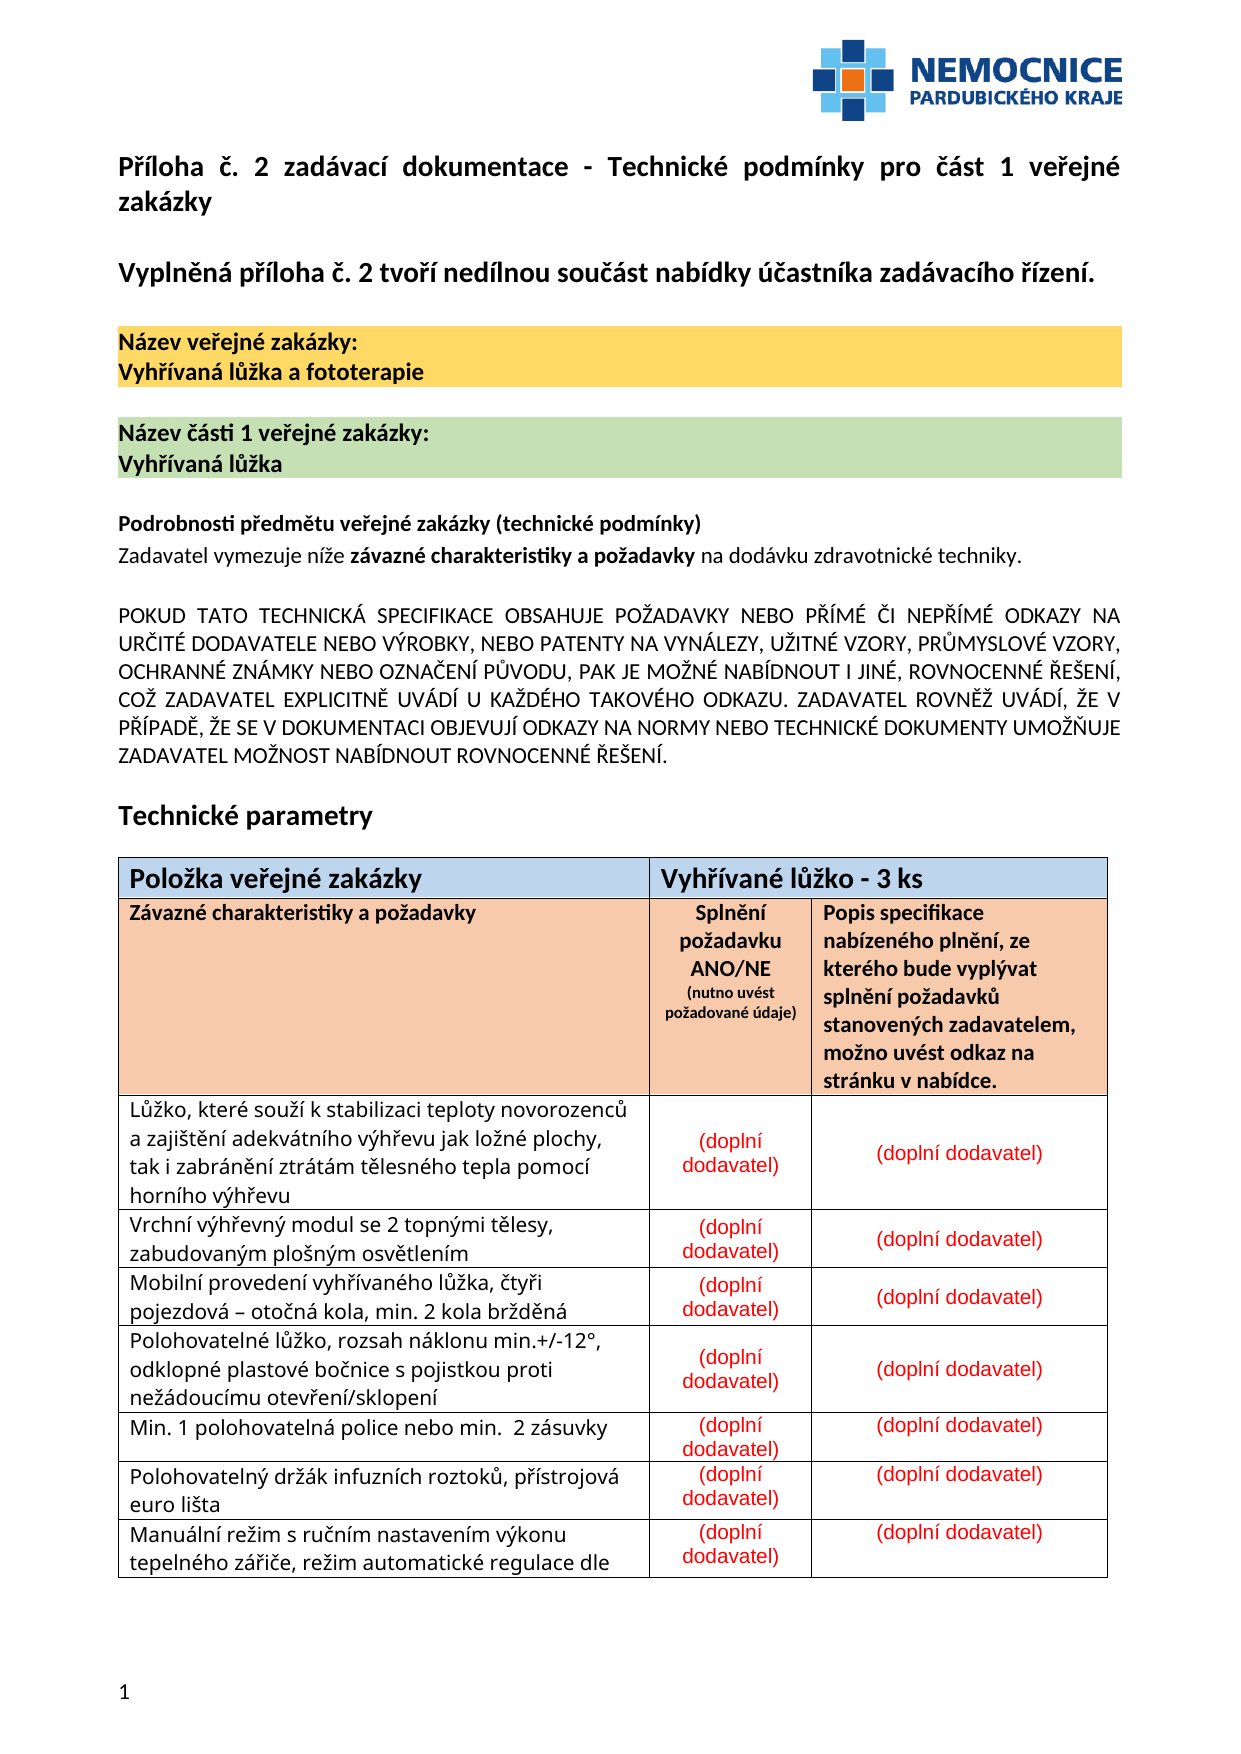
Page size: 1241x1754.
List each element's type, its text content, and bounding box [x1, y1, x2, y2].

table_cell (doplní dodavatel) [650, 1413, 811, 1461]
text Zadavatel vymezuje níže závazné charakteristiky a požadavky na dodávku zdravotnické techniky. [118, 541, 1122, 569]
subtitle Technické parametry [118, 797, 1122, 833]
table_cell Min. 1 polohovatelná police nebo min. 2 zásuvky [119, 1413, 649, 1461]
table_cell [119, 1520, 649, 1577]
table_cell (doplní dodavatel) [812, 1413, 1107, 1461]
text Název části 1 veřejné zakázky: [118, 417, 1122, 448]
table_header Vyhřívané lůžko - 3 ks [650, 858, 1107, 897]
table_header Položka veřejné zakázky [119, 858, 649, 897]
table_cell (doplní dodavatel) [650, 1268, 811, 1325]
table_cell (doplní dodavatel) [812, 1268, 1107, 1325]
table_cell (doplní dodavatel) [812, 1462, 1107, 1519]
text Vyhřívaná lůžka a fototerapie [118, 356, 1122, 387]
table_cell Vrchní výhřevný modul se 2 topnými tělesy, zabudovaným plošným osvětlením [119, 1210, 649, 1267]
table_cell Závazné charakteristiky a požadavky [119, 899, 649, 1094]
table_cell Lůžko, které souží k stabilizaci teploty novorozenců a zajištění adekvátního výhřevu jak ložné plochy, tak i zabránění ztrátám tělesného tepla pomocí horního výhřevu [119, 1096, 649, 1209]
table_cell Polohovatelné lůžko, rozsah náklonu min.+/-12°, odklopné plastové bočnice s pojistkou proti nežádoucímu otevření/sklopení [119, 1326, 649, 1412]
text Vyhřívaná lůžka [118, 448, 1122, 478]
text Vyplněná příloha č. 2 tvoří nedílnou součást nabídky účastníka zadávacího řízení. [118, 254, 1122, 290]
table_cell Polohovatelný držák infuzních roztoků, přístrojová euro lišta [119, 1462, 649, 1519]
table_cell (doplní dodavatel) [650, 1520, 811, 1577]
table_cell (doplní dodavatel) [650, 1210, 811, 1267]
text POKUD TATO TECHNICKÁ SPECIFIKACE OBSAHUJE POŽADAVKY NEBO PŘÍMÉ ČI NEPŘÍMÉ ODKAZY NA URČITÉ DODAVATELE NEBO VÝROBKY, NEBO PATENTY NA VYNÁLEZY, UŽITNÉ VZORY, PRŮMYSLOVÉ VZORY, OCHRANNÉ ZNÁMKY NEBO OZNAČENÍ PŮVODU, PAK JE MOŽNÉ NABÍDNOUT I JINÉ, ROVNOCENNÉ ŘEŠENÍ, COŽ ZADAVATEL EXPLICITNĚ UVÁDÍ U KAŽDÉHO TAKOVÉHO ODKAZU. ZADAVATEL ROVNĚŽ UVÁDÍ, ŽE V PŘÍPADĚ, ŽE SE V DOKUMENTACI OBJEVUJÍ ODKAZY NA NORMY NEBO TECHNICKÉ DOKUMENTY UMOŽŇUJE ZADAVATEL MOŽNOST NABÍDNOUT ROVNOCENNÉ ŘEŠENÍ. [118, 601, 1122, 769]
table_cell (doplní dodavatel) [650, 1462, 811, 1519]
table_cell (doplní dodavatel) [812, 1210, 1107, 1267]
table_cell (doplní dodavatel) [812, 1520, 1107, 1577]
text Podrobnosti předmětu veřejné zakázky (technické podmínky) [118, 509, 1122, 537]
table_cell (doplní dodavatel) [812, 1326, 1107, 1412]
text Název veřejné zakázky: [118, 326, 1122, 356]
table_cell (doplní dodavatel) [650, 1096, 811, 1209]
table_cell Popis specifikace nabízeného plnění, ze kterého bude vyplývat splnění požadavků stanovených zadavatelem, možno uvést odkaz na stránku v nabídce. [812, 899, 1107, 1094]
table_cell Mobilní provedení vyhřívaného lůžka, čtyři pojezdová – otočná kola, min. 2 kola bržděná [119, 1268, 649, 1325]
table_cell (doplní dodavatel) [650, 1326, 811, 1412]
text Příloha č. 2 zadávací dokumentace - Technické podmínky pro část 1 veřejné zakázky [118, 148, 1122, 219]
picture [811, 38, 1123, 122]
table_cell (doplní dodavatel) [812, 1096, 1107, 1209]
table_cell Splnění požadavku ANO/NE (nutno uvést požadované údaje) [650, 899, 811, 1094]
